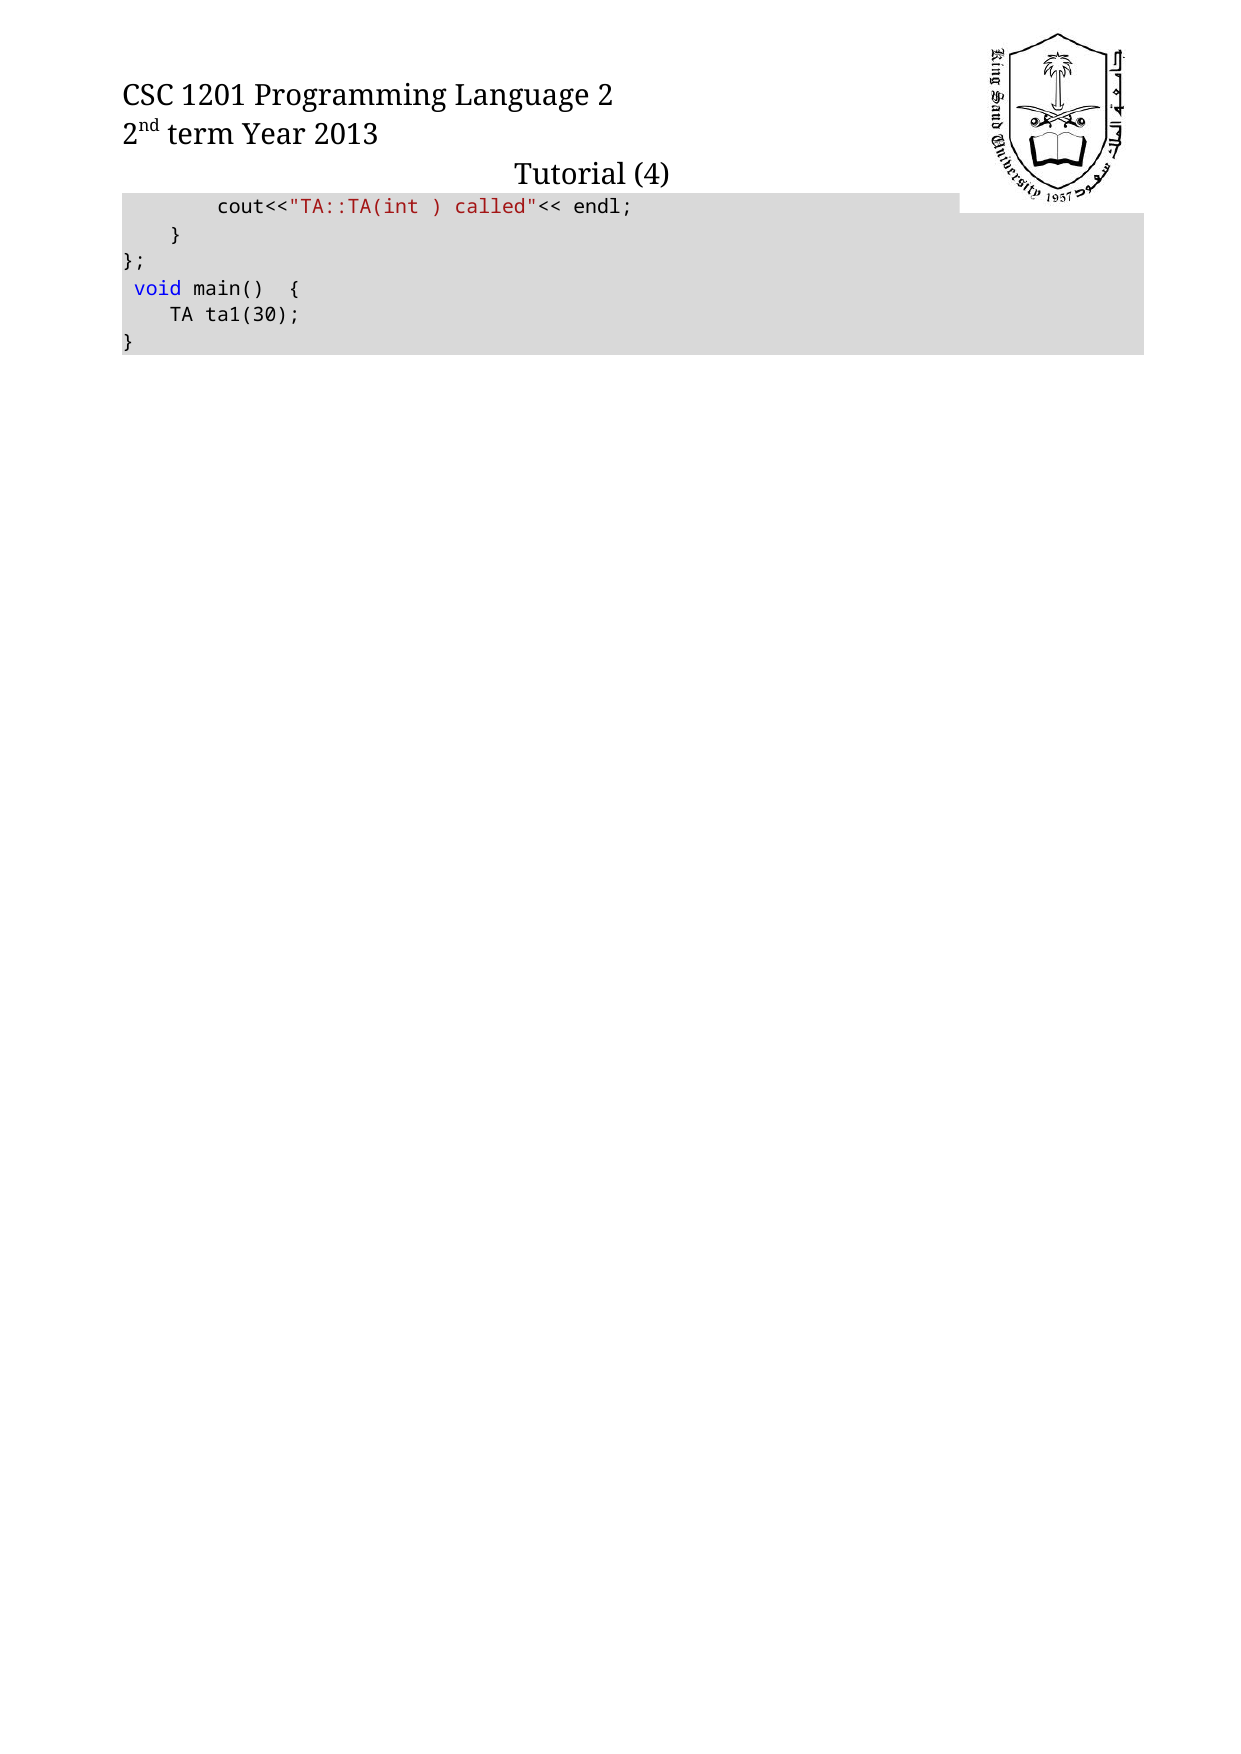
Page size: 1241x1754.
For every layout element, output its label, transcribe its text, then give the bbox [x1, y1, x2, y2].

text }; [122, 247, 1144, 274]
text } [122, 220, 1144, 247]
text TA ta1(30); [122, 301, 1144, 328]
text cout<<"TA::TA(int ) called"<< endl; [122, 193, 1144, 220]
picture [959, 21, 1153, 212]
text } [122, 328, 1144, 355]
text void main() { [122, 274, 1144, 301]
